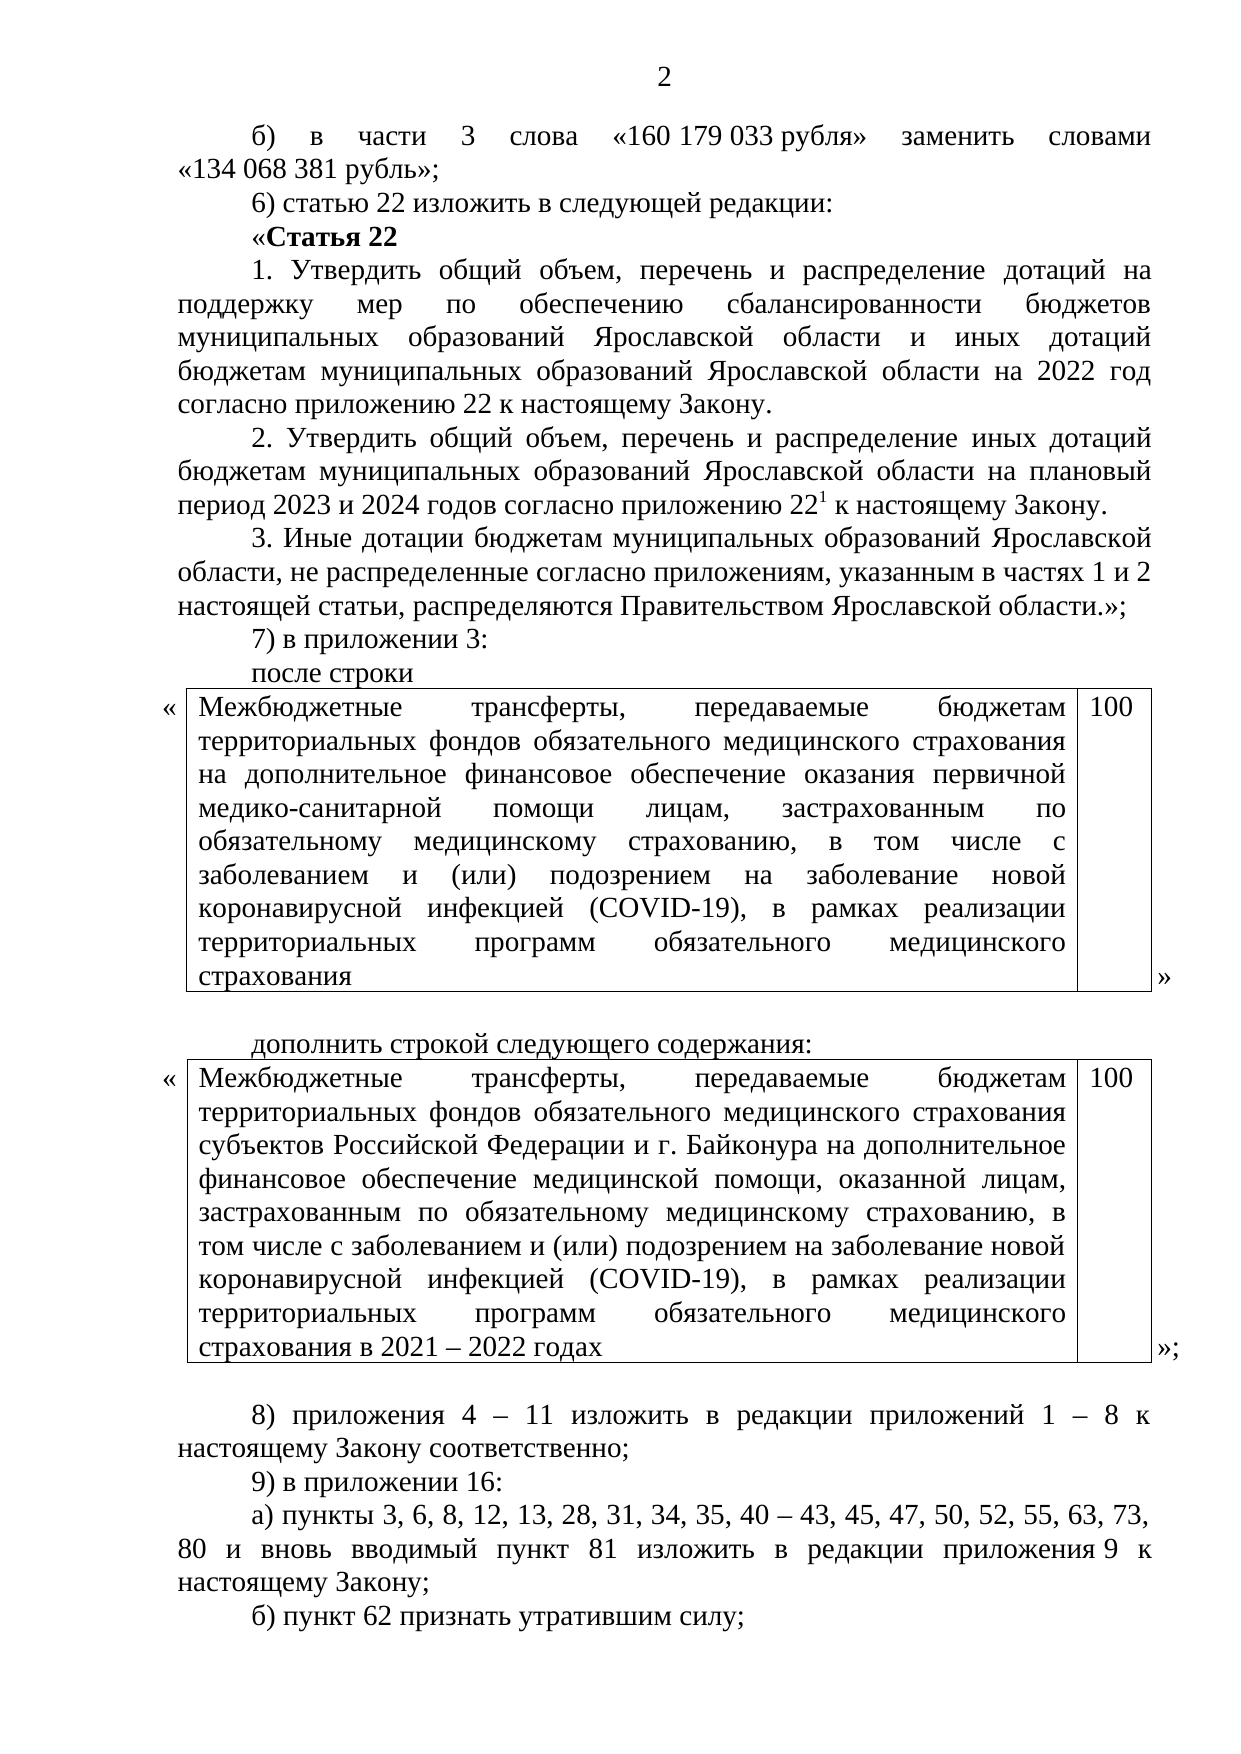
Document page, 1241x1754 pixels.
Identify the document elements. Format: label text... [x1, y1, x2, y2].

text б) пункт 62 признать утратившим силу; [177, 1598, 1152, 1632]
table_header Межбюджетные трансферты, передаваемые бюджетам территориальных фондов обязательного медицинского страхования на дополнительное финансовое обеспечение оказания первичной медико-санитарной помощи лицам, застрахованным по обязательному медицинскому страхованию, в том числе с заболеванием и (или) подозрением на заболевание новой коронавирусной инфекцией (COVID-19), в рамках реализации территориальных программ обязательного медицинского страхования [187, 689, 1077, 991]
text 1. Утвердить общий объем, перечень и распределение дотаций на поддержку мер по обеспечению сбалансированности бюджетов муниципальных образований Ярославской области и иных дотаций бюджетам муниципальных образований Ярославской области на 2022 год согласно приложению 22 к настоящему Закону. [177, 252, 1152, 420]
table_header »; [1152, 1059, 1192, 1362]
text 7) в приложении 3: [177, 621, 1152, 655]
text 3. Иные дотации бюджетам муниципальных образований Ярославской области, не распределенные согласно приложениям, указанным в частях 1 и 2 настоящей статьи, распределяются Правительством Ярославской области.»; [177, 521, 1152, 621]
text 2. Утвердить общий объем, перечень и распределение иных дотаций бюджетам муниципальных образований Ярославской области на плановый период 2023 и 2024 годов согласно приложению 221 к настоящему Закону. [177, 420, 1152, 521]
table_header « [163, 1059, 187, 1362]
text б) в части 3 слова «160 179 033 рубля» заменить словами «134 068 381 рубль»; [177, 118, 1152, 185]
text 8) приложения 4 – 11 изложить в редакции приложений 1 – 8 к настоящему Закону соответственно; [177, 1397, 1152, 1464]
table_header 100 [1078, 689, 1151, 991]
text дополнить строкой следующего содержания: [177, 1026, 1152, 1059]
table_header Межбюджетные трансферты, передаваемые бюджетам территориальных фондов обязательного медицинского страхования субъектов Российской Федерации и г. Байконура на дополнительное финансовое обеспечение медицинской помощи, оказанной лицам, застрахованным по обязательному медицинскому страхованию, в том числе с заболеванием и (или) подозрением на заболевание новой коронавирусной инфекцией (COVID-19), в рамках реализации территориальных программ обязательного медицинского страхования в 2021 – 2022 годах [188, 1060, 1077, 1362]
text 6) статью 22 изложить в следующей редакции: [177, 185, 1152, 219]
text «Статья 22 [177, 219, 1152, 252]
table_header » [1152, 688, 1176, 991]
text а) пункты 3, 6, 8, 12, 13, 28, 31, 34, 35, 40 – 43, 45, 47, 50, 52, 55, 63, 73, 80 и вновь вводимый пункт 81 изложить в редакции приложения 9 к настоящему Закону; [177, 1497, 1152, 1598]
table_header « [163, 688, 186, 991]
text после строки [177, 655, 1152, 688]
text 9) в приложении 16: [177, 1464, 1152, 1497]
table_header 100 [1078, 1060, 1151, 1362]
